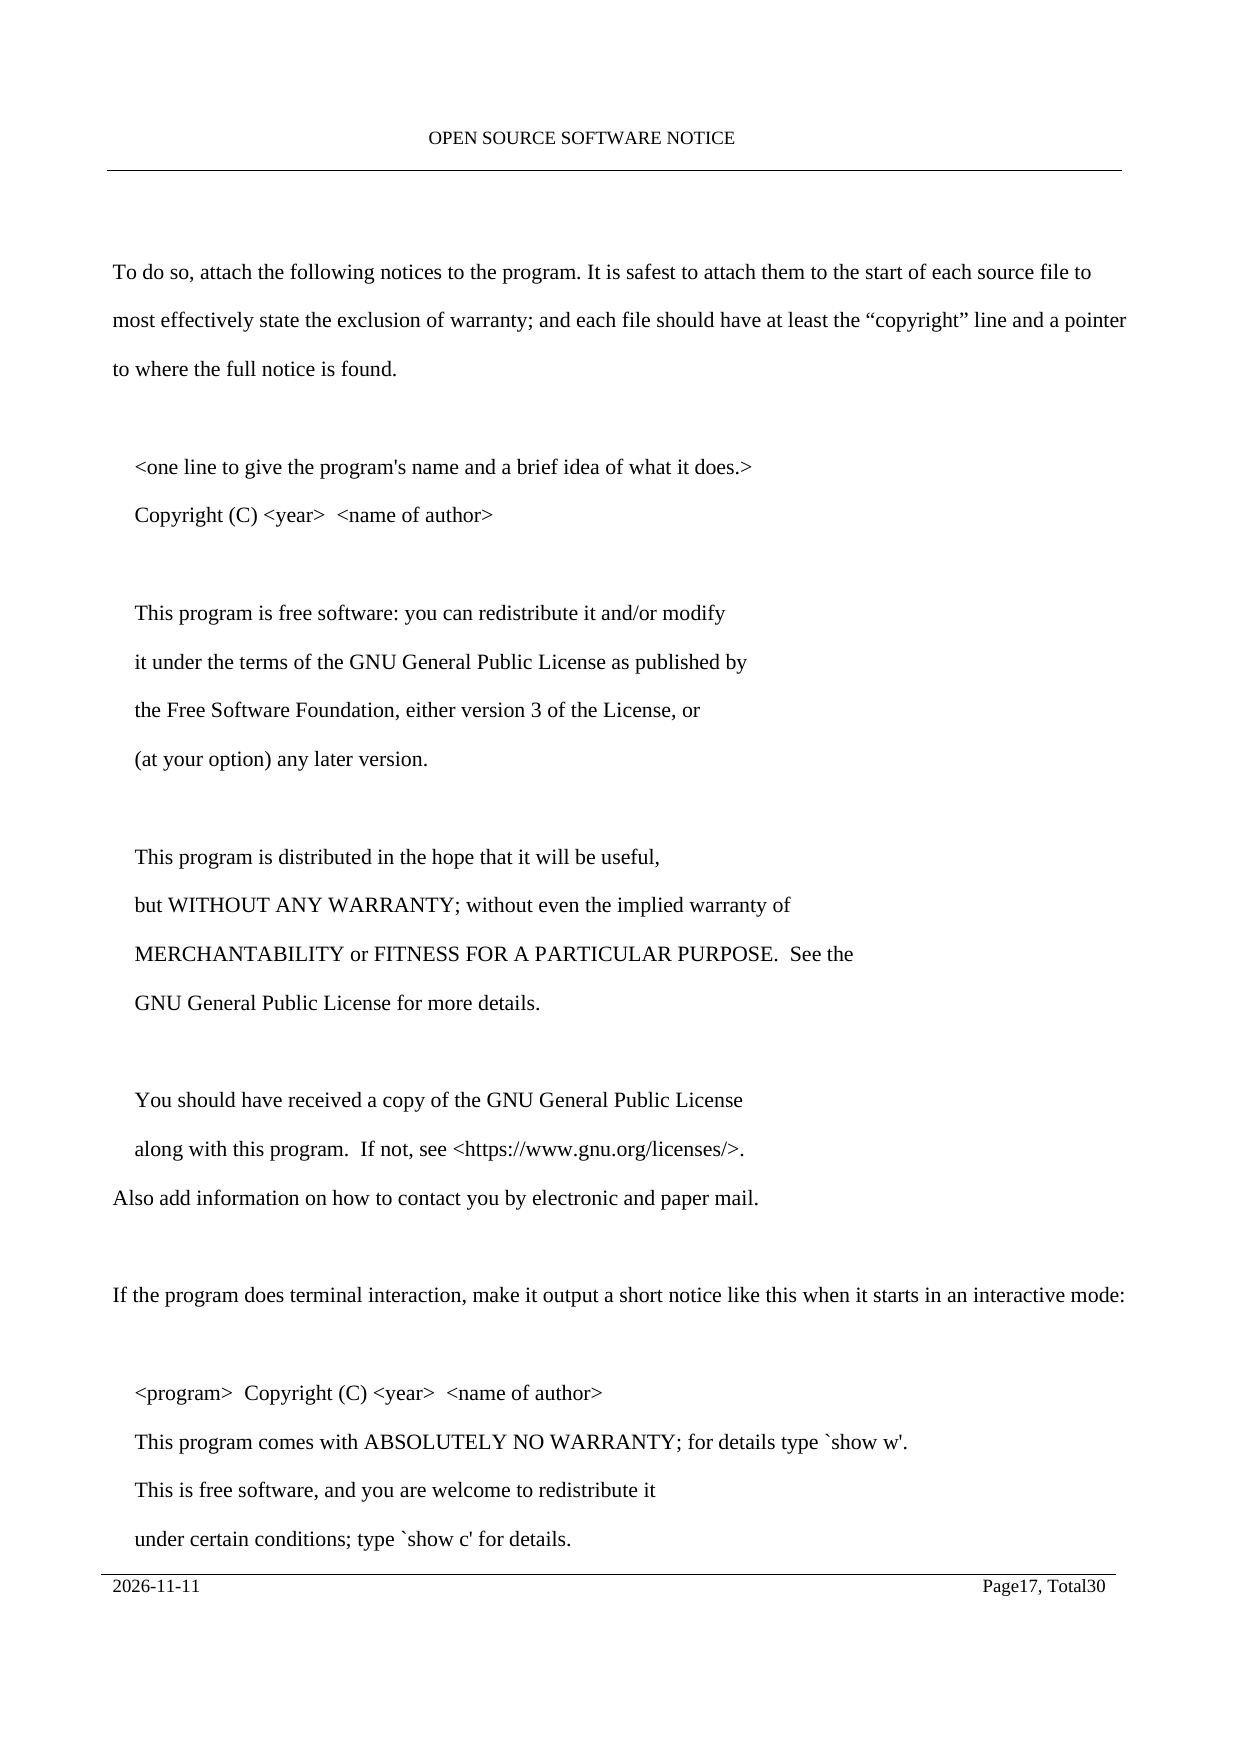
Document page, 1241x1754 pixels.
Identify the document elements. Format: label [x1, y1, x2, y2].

text [112, 206, 1128, 1555]
